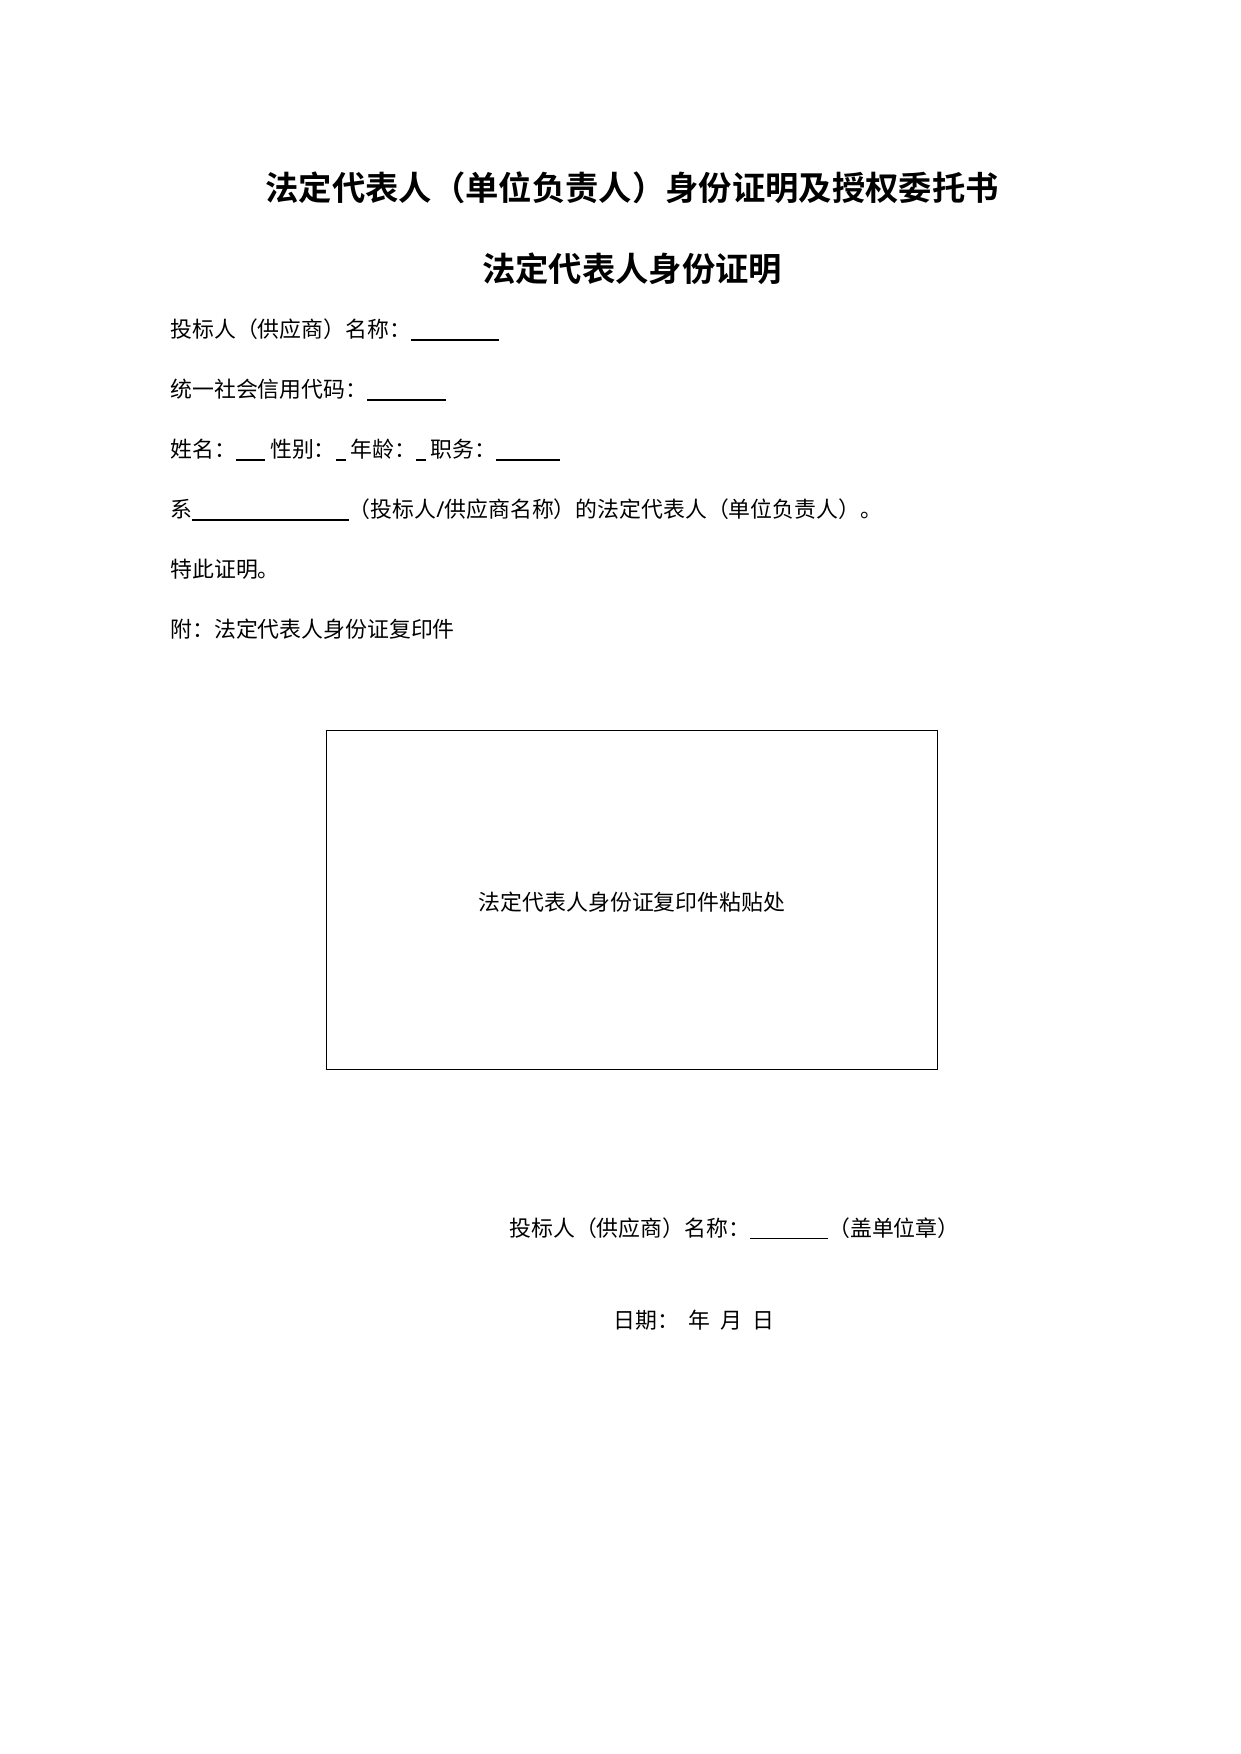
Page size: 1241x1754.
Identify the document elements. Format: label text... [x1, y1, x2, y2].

text 统一社会信用代码： [170, 372, 1094, 403]
table_header 法定代表人身份证复印件粘贴处 [327, 731, 937, 1069]
text 法定代表人（单位负责人）身份证明及授权委托书 [170, 162, 1094, 210]
text 特此证明。 [170, 552, 1094, 583]
text 附：法定代表人身份证复印件 [170, 612, 1094, 643]
text 投标人（供应商）名称： （盖单位章） [170, 1211, 1050, 1242]
text 系 （投标人/供应商名称）的法定代表人（单位负责人）。 [170, 492, 1094, 523]
text 日期： 年 月 日 [170, 1303, 1050, 1334]
text 法定代表人身份证明 [170, 234, 1094, 299]
text 姓名： 性别： 年龄： 职务： [170, 432, 1094, 463]
text 投标人（供应商）名称： [170, 312, 1094, 343]
